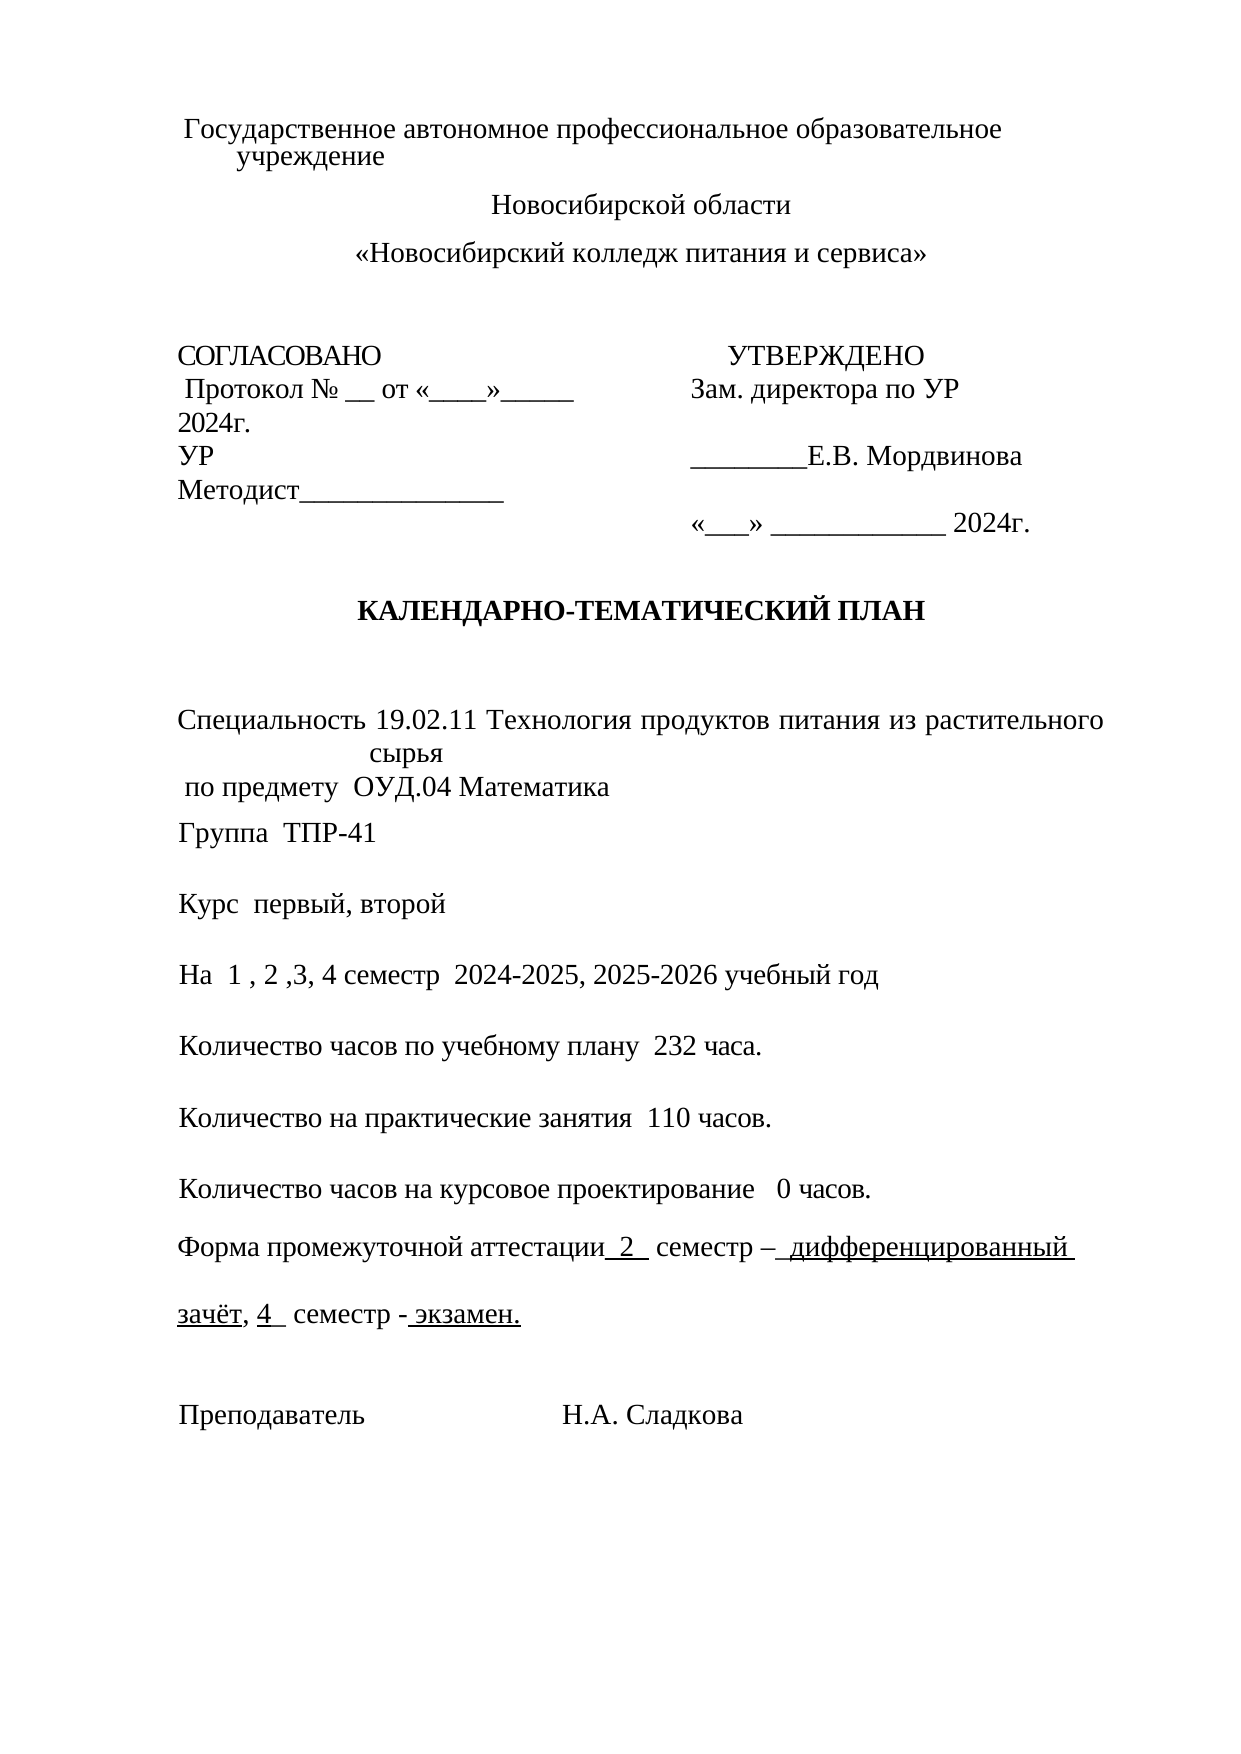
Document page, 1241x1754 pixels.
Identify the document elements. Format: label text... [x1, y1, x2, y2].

table_header СОГЛАСОВАНО Протокол № __ от «____»_____ 2024г. Зам. директора по УР Методист______________ [166, 338, 679, 539]
text Преподаватель Н.А. Сладкова [178, 1397, 1166, 1431]
text На 1 , 2 ,3, 4 семестр 2024-2025, 2025-2026 учебный год [178, 944, 1105, 995]
text Новосибирской области [177, 192, 1105, 220]
text Специальность 19.02.11 Технология продуктов питания из растительного сырья [177, 702, 1105, 769]
text Количество на практические занятия 110 часов. [178, 1087, 1105, 1137]
text по предмету ОУД.04 Математика [177, 769, 1105, 802]
text Форма промежуточной аттестации_2_ семестр –_дифференцированный [177, 1229, 1105, 1263]
text Курс первый, второй [178, 873, 1105, 924]
text Группа ТПР-41 [178, 802, 1105, 853]
text КАЛЕНДАРНО-ТЕМАТИЧЕСКИЙ ПЛАН [178, 594, 1105, 627]
text «Новосибирский колледж питания и сервиса» [177, 241, 1105, 268]
text Государственное автономное профессиональное образовательное учреждение [177, 116, 1105, 171]
text Количество часов по учебному плану 232 часа. [178, 1016, 1105, 1066]
table_header УТВЕРЖДЕНО Зам. директора по УР ________Е.В. Мордвинова «___» ____________ 2024г. [679, 338, 1140, 539]
text зачёт, 4_ семестр - экзамен. [177, 1296, 1105, 1330]
text Количество часов на курсовое проектирование 0 часов. [178, 1158, 1105, 1208]
